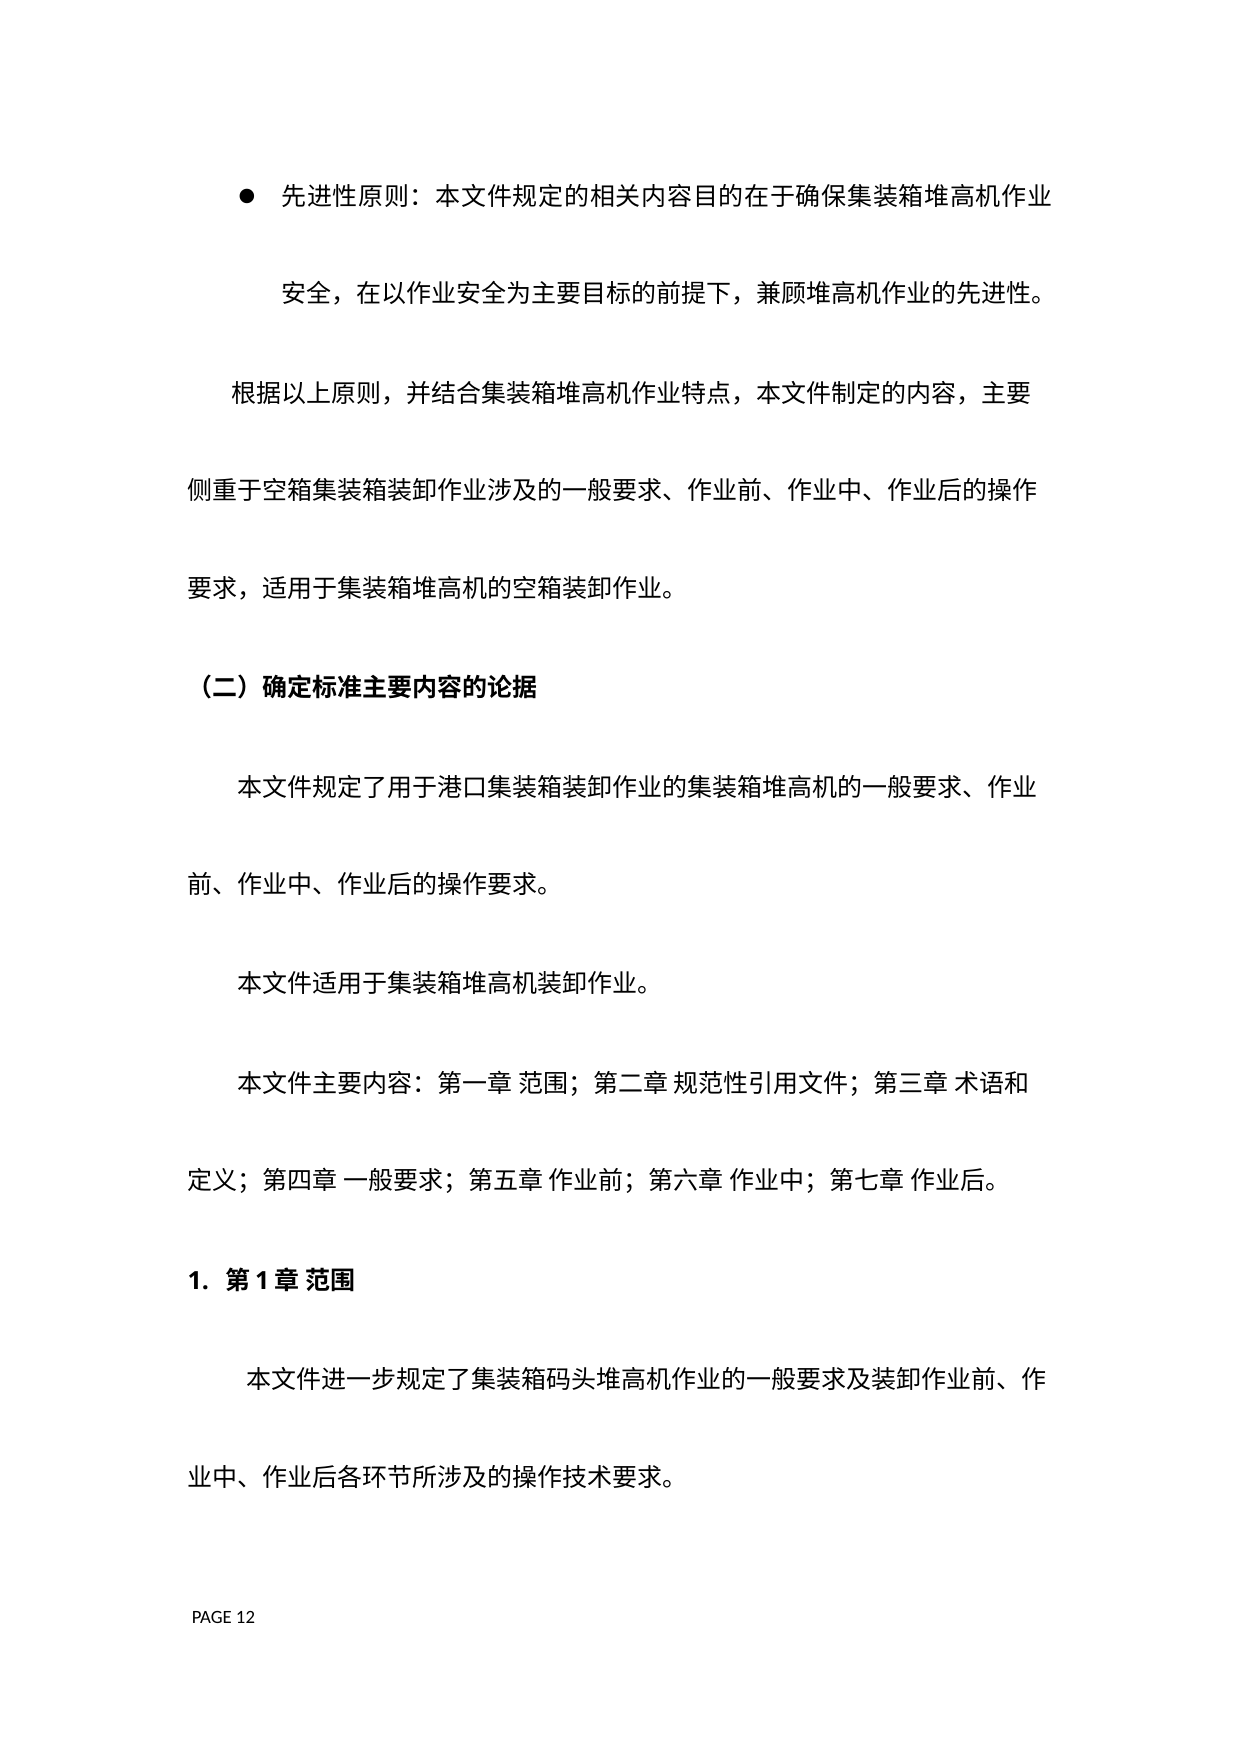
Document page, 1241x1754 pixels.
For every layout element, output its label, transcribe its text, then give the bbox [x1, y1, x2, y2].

text 根据以上原则，并结合集装箱堆高机作业特点，本文件制定的内容，主要侧重于空箱集装箱装卸作业涉及的一般要求、作业前、作业中、作业后的操作要求，适用于集装箱堆高机的空箱装卸作业。 [187, 359, 1053, 619]
list 第1章 范围 [187, 1246, 1053, 1311]
text 本文件进一步规定了集装箱码头堆高机作业的一般要求及装卸作业前、作业中、作业后各环节所涉及的操作技术要求。 [187, 1345, 1053, 1508]
text （二）确定标准主要内容的论据 [187, 653, 1053, 718]
text 本文件主要内容：第一章 范围；第二章 规范性引用文件；第三章 术语和定义；第四章 一般要求；第五章 作业前；第六章 作业中；第七章 作业后。 [187, 1049, 1053, 1211]
text 本文件规定了用于港口集装箱装卸作业的集装箱堆高机的一般要求、作业前、作业中、作业后的操作要求。 [187, 753, 1053, 915]
text 本文件适用于集装箱堆高机装卸作业。 [187, 949, 1053, 1014]
list 先进性原则：本文件规定的相关内容目的在于确保集装箱堆高机作业安全，在以作业安全为主要目标的前提下，兼顾堆高机作业的先进性。 [237, 162, 1053, 324]
